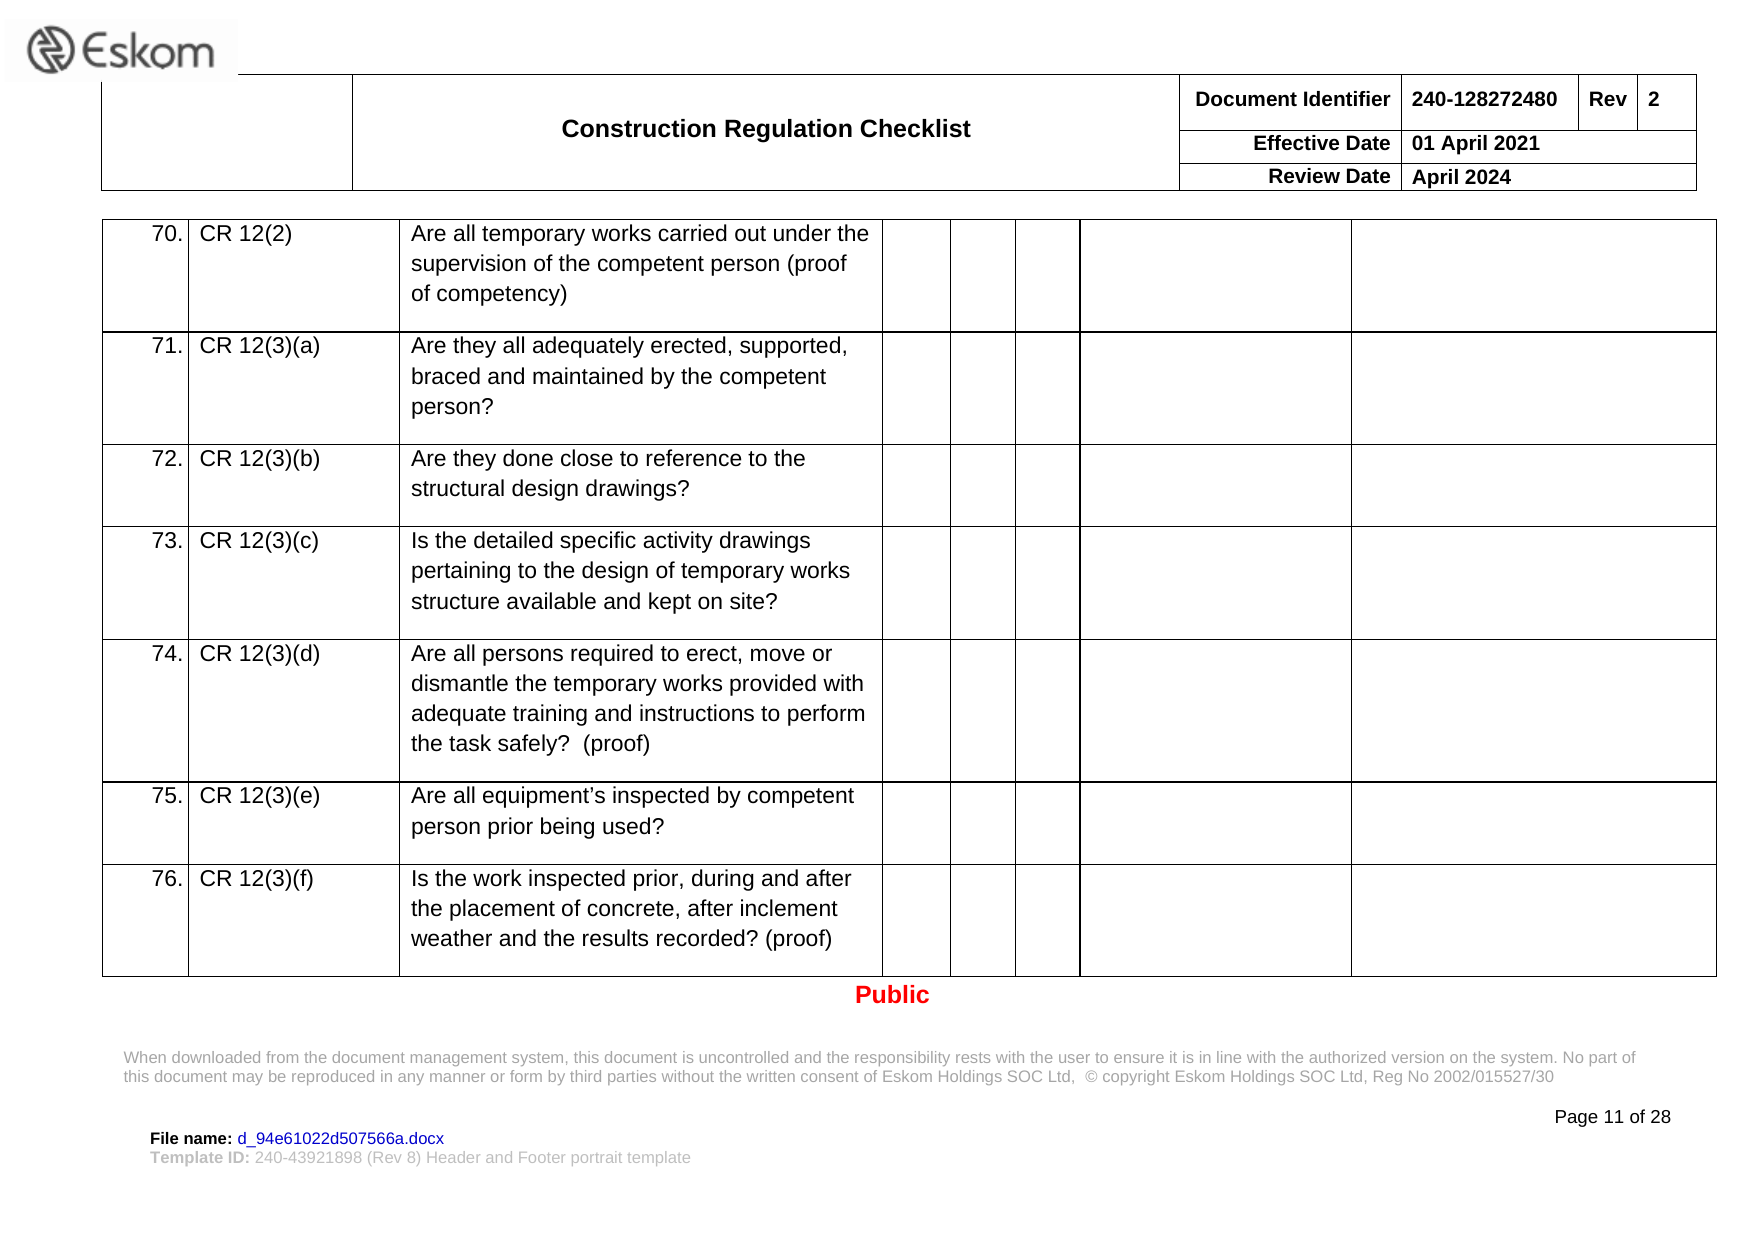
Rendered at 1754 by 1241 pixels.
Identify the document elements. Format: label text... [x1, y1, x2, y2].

table_cell Are all equipment’s inspected by competent person prior being used? [400, 783, 882, 864]
table_cell [1352, 445, 1716, 526]
table_cell Are they done close to reference to the structural design drawings? [400, 445, 882, 526]
table_cell Are all persons required to erect, move or dismantle the temporary works provided with adequate training and instructions to perform the task safely? (proof) [400, 640, 882, 781]
table_cell CR 12(3)(c) [189, 527, 399, 639]
table_cell Are all temporary works carried out under the supervision of the competent person (proof of competency) [400, 220, 882, 331]
table_cell [1081, 783, 1351, 864]
table_cell [883, 220, 950, 331]
table_cell [1352, 865, 1716, 976]
table_cell [1016, 445, 1079, 526]
table_cell [883, 783, 950, 864]
table_cell [883, 527, 950, 639]
table_cell [951, 333, 1015, 444]
table_cell CR 12(3)(f) [189, 865, 399, 976]
table_cell Are they all adequately erected, supported, braced and maintained by the competent person? [400, 333, 882, 444]
table_cell Is the detailed specific activity drawings pertaining to the design of temporary works structure available and kept on site? [400, 527, 882, 639]
table_cell [103, 220, 188, 331]
table_cell [103, 783, 188, 864]
table_cell [951, 527, 1015, 639]
table_cell [1081, 445, 1351, 526]
table_cell [1352, 783, 1716, 864]
table_cell [951, 220, 1015, 331]
table_cell [1016, 865, 1079, 976]
table_cell [1352, 220, 1716, 331]
table_cell [1081, 220, 1351, 331]
table_cell [103, 445, 188, 526]
table_cell [1016, 333, 1079, 444]
table_cell [1352, 527, 1716, 639]
table_cell [1081, 333, 1351, 444]
table_cell CR 12(3)(e) [189, 783, 399, 864]
table_cell [1352, 640, 1716, 781]
table_cell [1016, 640, 1079, 781]
table_cell CR 12(3)(b) [189, 445, 399, 526]
table_cell [951, 783, 1015, 864]
table_cell [1081, 640, 1351, 781]
table_cell [951, 640, 1015, 781]
table_cell [883, 333, 950, 444]
table_cell [103, 865, 188, 976]
table_cell [103, 527, 188, 639]
table_cell [1081, 527, 1351, 639]
table_cell [951, 445, 1015, 526]
table_cell Is the work inspected prior, during and after the placement of concrete, after inclement weather and the results recorded? (proof) [400, 865, 882, 976]
table_cell [1016, 220, 1079, 331]
table_cell [1016, 527, 1079, 639]
table_cell [103, 333, 188, 444]
table_cell CR 12(3)(a) [189, 333, 399, 444]
table_cell [951, 865, 1015, 976]
table_cell [883, 640, 950, 781]
table_cell [1081, 865, 1351, 976]
table_cell [1352, 333, 1716, 444]
table_cell CR 12(3)(d) [189, 640, 399, 781]
table_cell CR 12(2) [189, 220, 399, 331]
table_cell [1016, 783, 1079, 864]
table_cell [103, 640, 188, 781]
table_cell [883, 445, 950, 526]
table_cell [883, 865, 950, 976]
